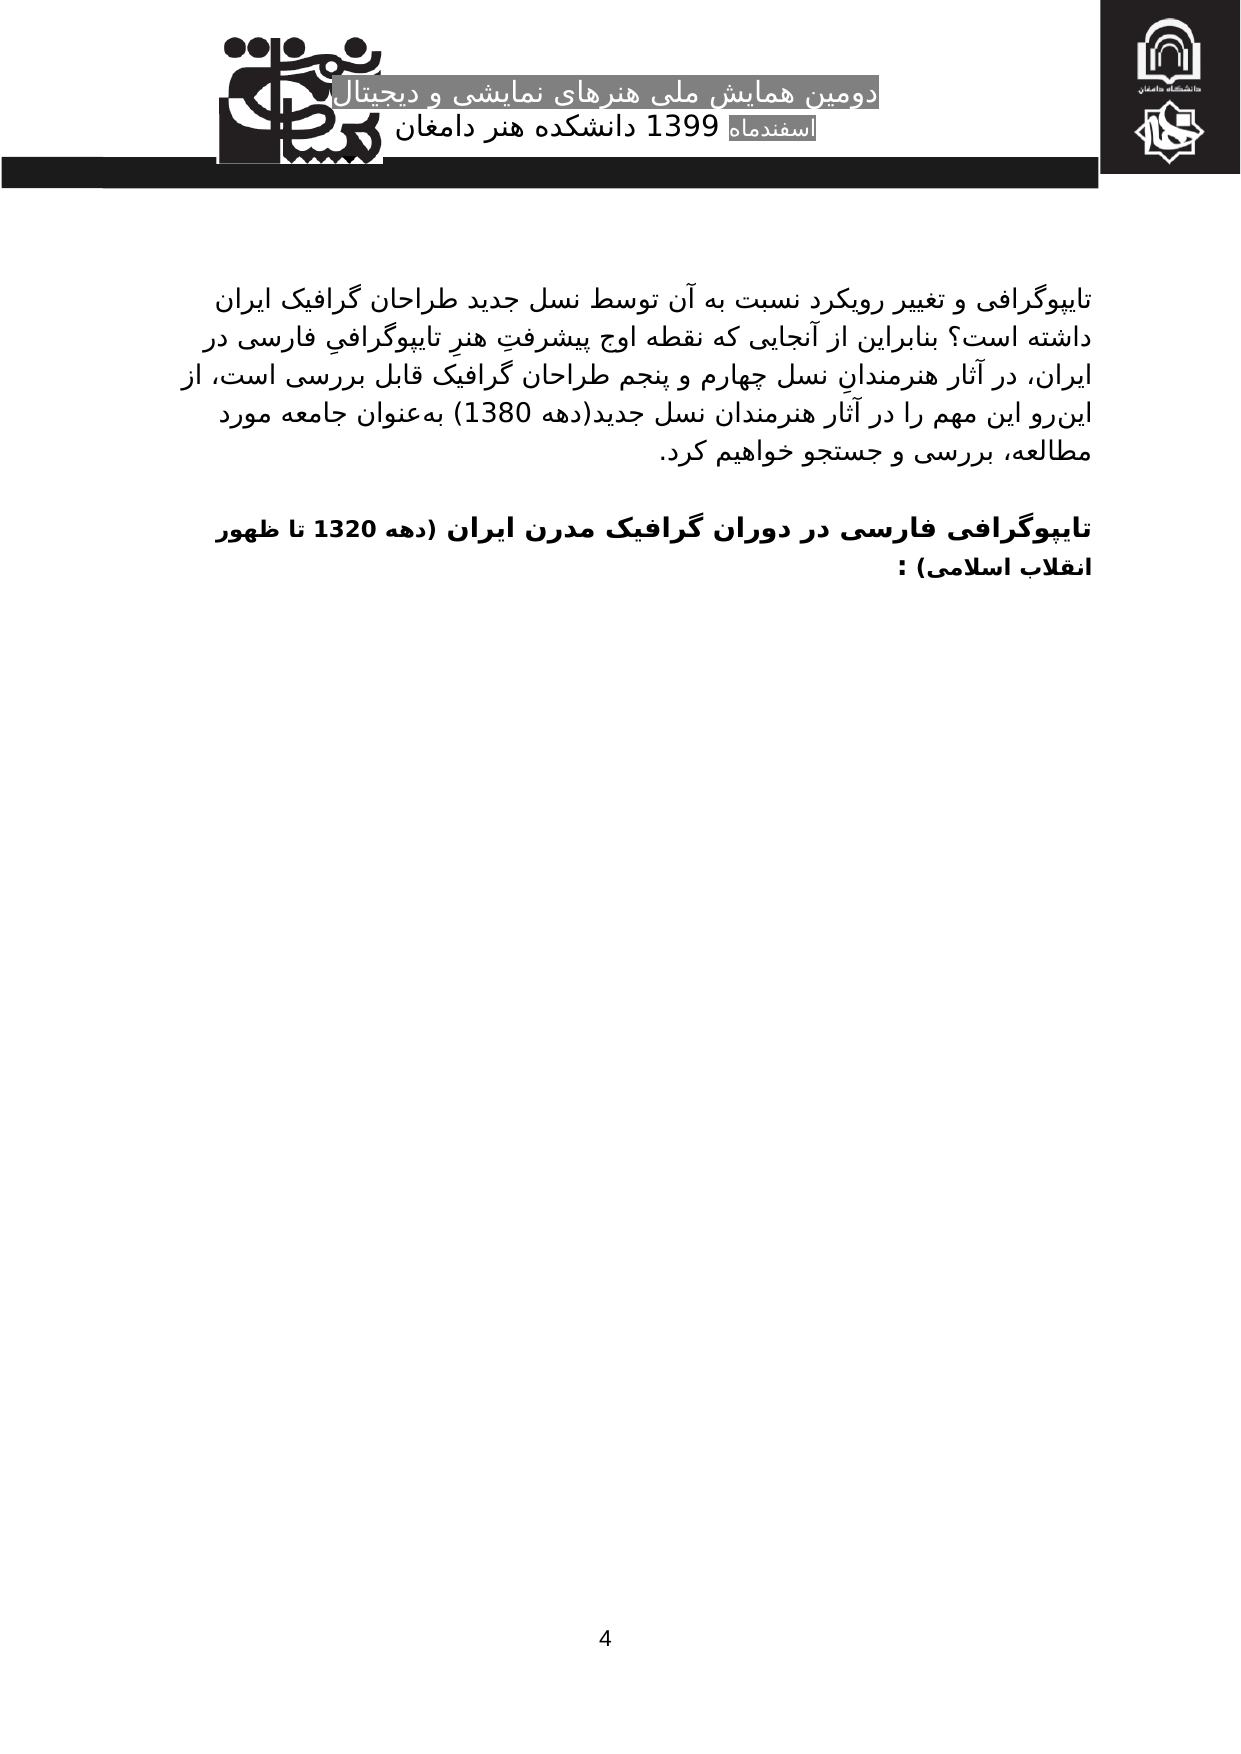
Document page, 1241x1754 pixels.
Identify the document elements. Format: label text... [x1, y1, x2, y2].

picture [216, 33, 383, 164]
text تایپوگرافی فارسی در دوران گرافیک مدرن ایران (دهه 1320 تا ظهور انقلاب اسلامی) : [148, 512, 1092, 582]
picture [1100, 0, 1241, 174]
